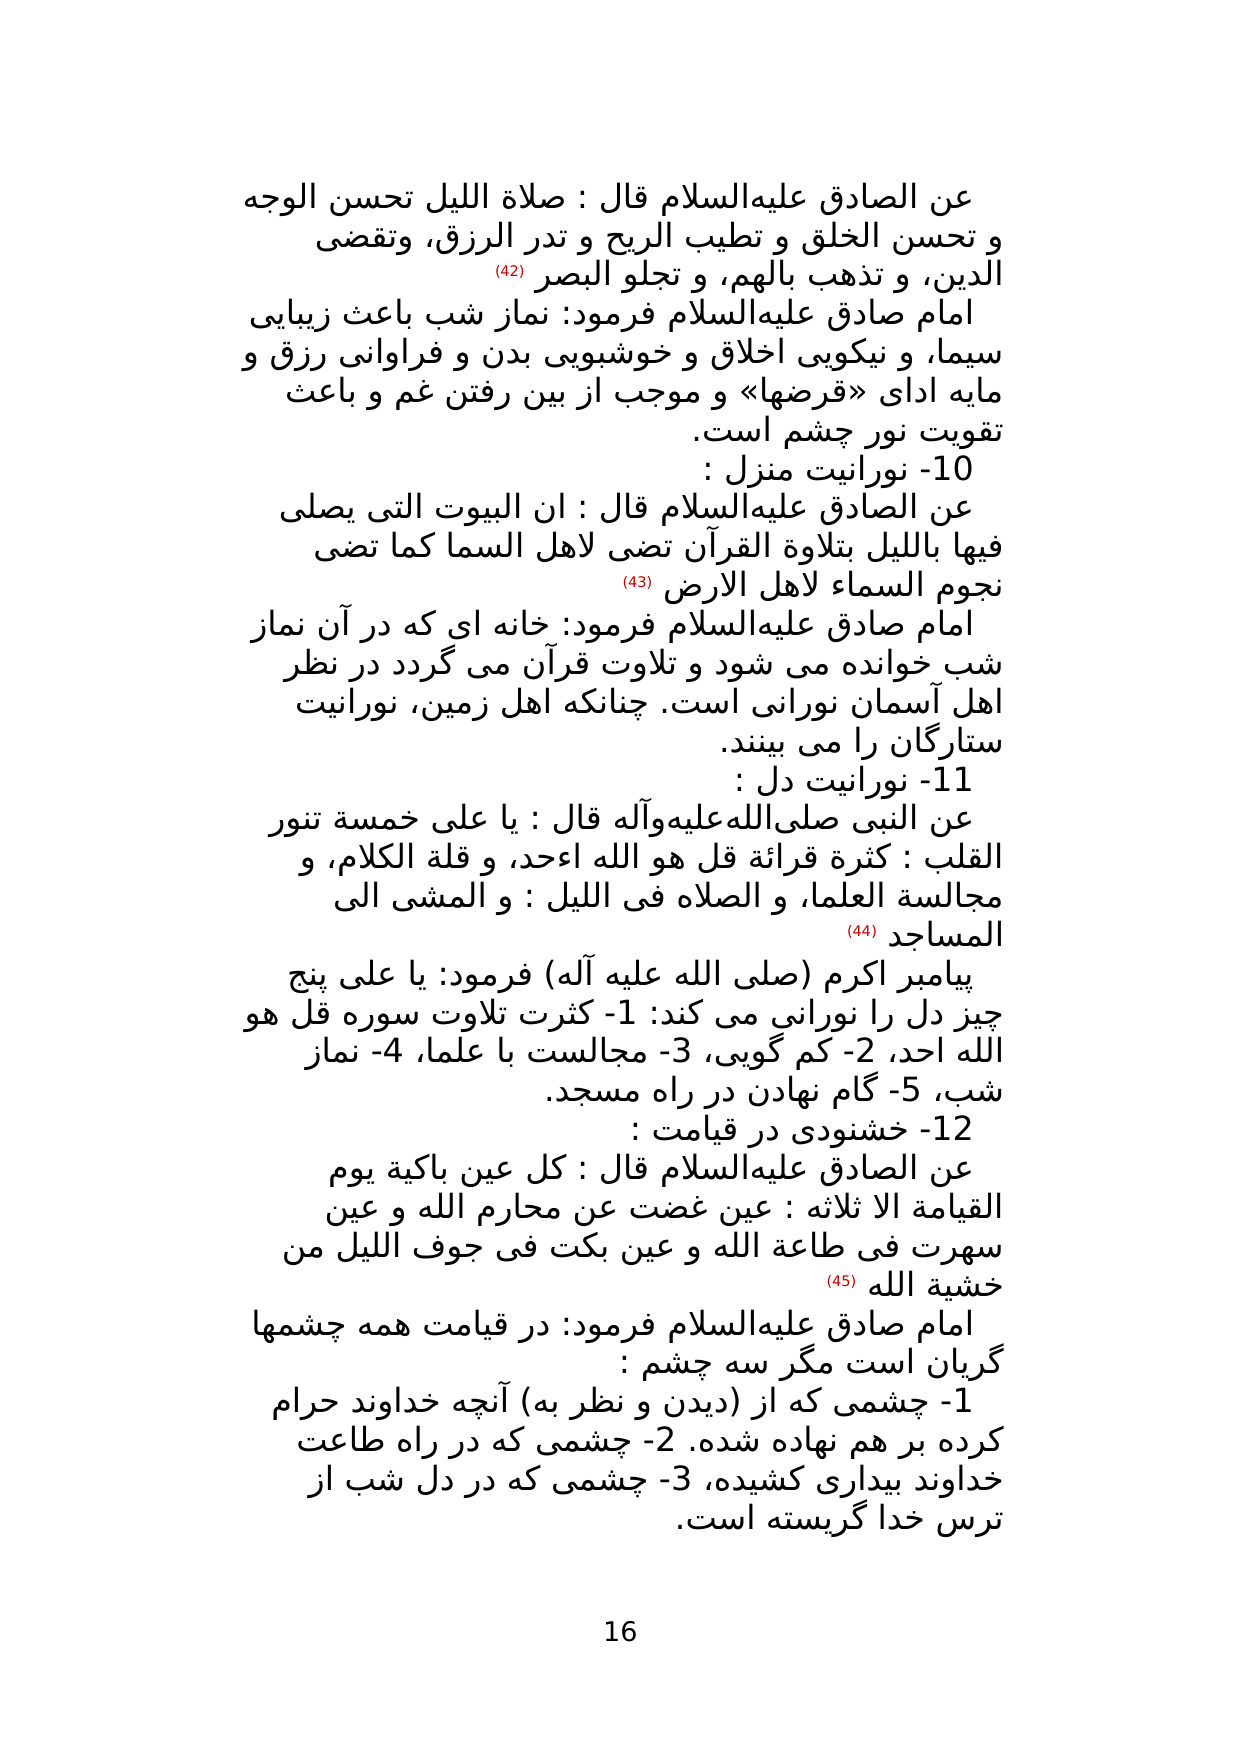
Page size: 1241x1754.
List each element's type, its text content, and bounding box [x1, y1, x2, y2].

text امام صادق عليه‌السلام فرمود: خانه اى كه در آن نماز شب خوانده مى شود و تلاوت قرآن مى گردد در نظر اهل آسمان نورانى است. چنانكه اهل زمين، نورانيت ستارگان را مى بينند. [236, 604, 1004, 760]
text امام صادق عليه‌السلام فرمود: در قيامت همه چشمها گريان است مگر سه چشم : [236, 1304, 1004, 1382]
text 12- خشنودى در قيامت : [236, 1110, 1004, 1148]
text عن الصادق عليه‌السلام قال : كل عين باكية يوم القيامة الا ثلاثه : عين غضت عن محارم الله و عين سهرت فى طاعة الله و عين بكت فى جوف الليل من خشية الله (45) [236, 1148, 1004, 1304]
text پيامبر اكرم (صلى الله عليه آله) فرمود: يا على پنج چيز دل را نورانى مى كند: 1- كثرت تلاوت سوره قل هو الله احد، 2- كم گويى، 3- مجالست با علما، 4- نماز شب، 5- گام نهادن در راه مسجد. [236, 954, 1004, 1110]
text 1- چشمى كه از (ديدن و نظر به) آنچه خداوند حرام كرده بر هم نهاده شده. 2- چشمى كه در راه طاعت خداوند بيدارى كشيده، 3- چشمى كه در دل شب از ترس خدا گريسته است. [236, 1382, 1004, 1537]
text 11- نورانيت دل : [236, 760, 1004, 799]
text امام صادق عليه‌السلام فرمود: نماز شب باعث زيبايى سيما، و نيكويى اخلاق و خوشبويى بدن و فراوانى رزق و مايه اداى «قرضها» و موجب از بين رفتن غم و باعث تقويت نور چشم است. [236, 294, 1004, 449]
text 10- نورانيت منزل : [236, 449, 1004, 488]
text عن الصادق عليه‌السلام قال : ان البيوت التى يصلى فيها بالليل بتلاوة القرآن تضى لاهل السما كما تضى نجوم السماء لاهل الارض (43) [236, 488, 1004, 604]
text عن الصادق عليه‌السلام قال : صلاة الليل تحسن الوجه و تحسن الخلق و تطيب الريح و تدر الرزق، وتقضى الدين، و تذهب بالهم، و تجلو البصر (42) [236, 177, 1004, 294]
text عن النبى صلى‌الله‌عليه‌وآله قال : يا على خمسة تنور القلب : كثرة قرائة قل هو الله اءحد، و قلة الكلام، و مجالسة العلما، و الصلاه فى الليل : و المشى الى المساجد (44) [236, 799, 1004, 954]
